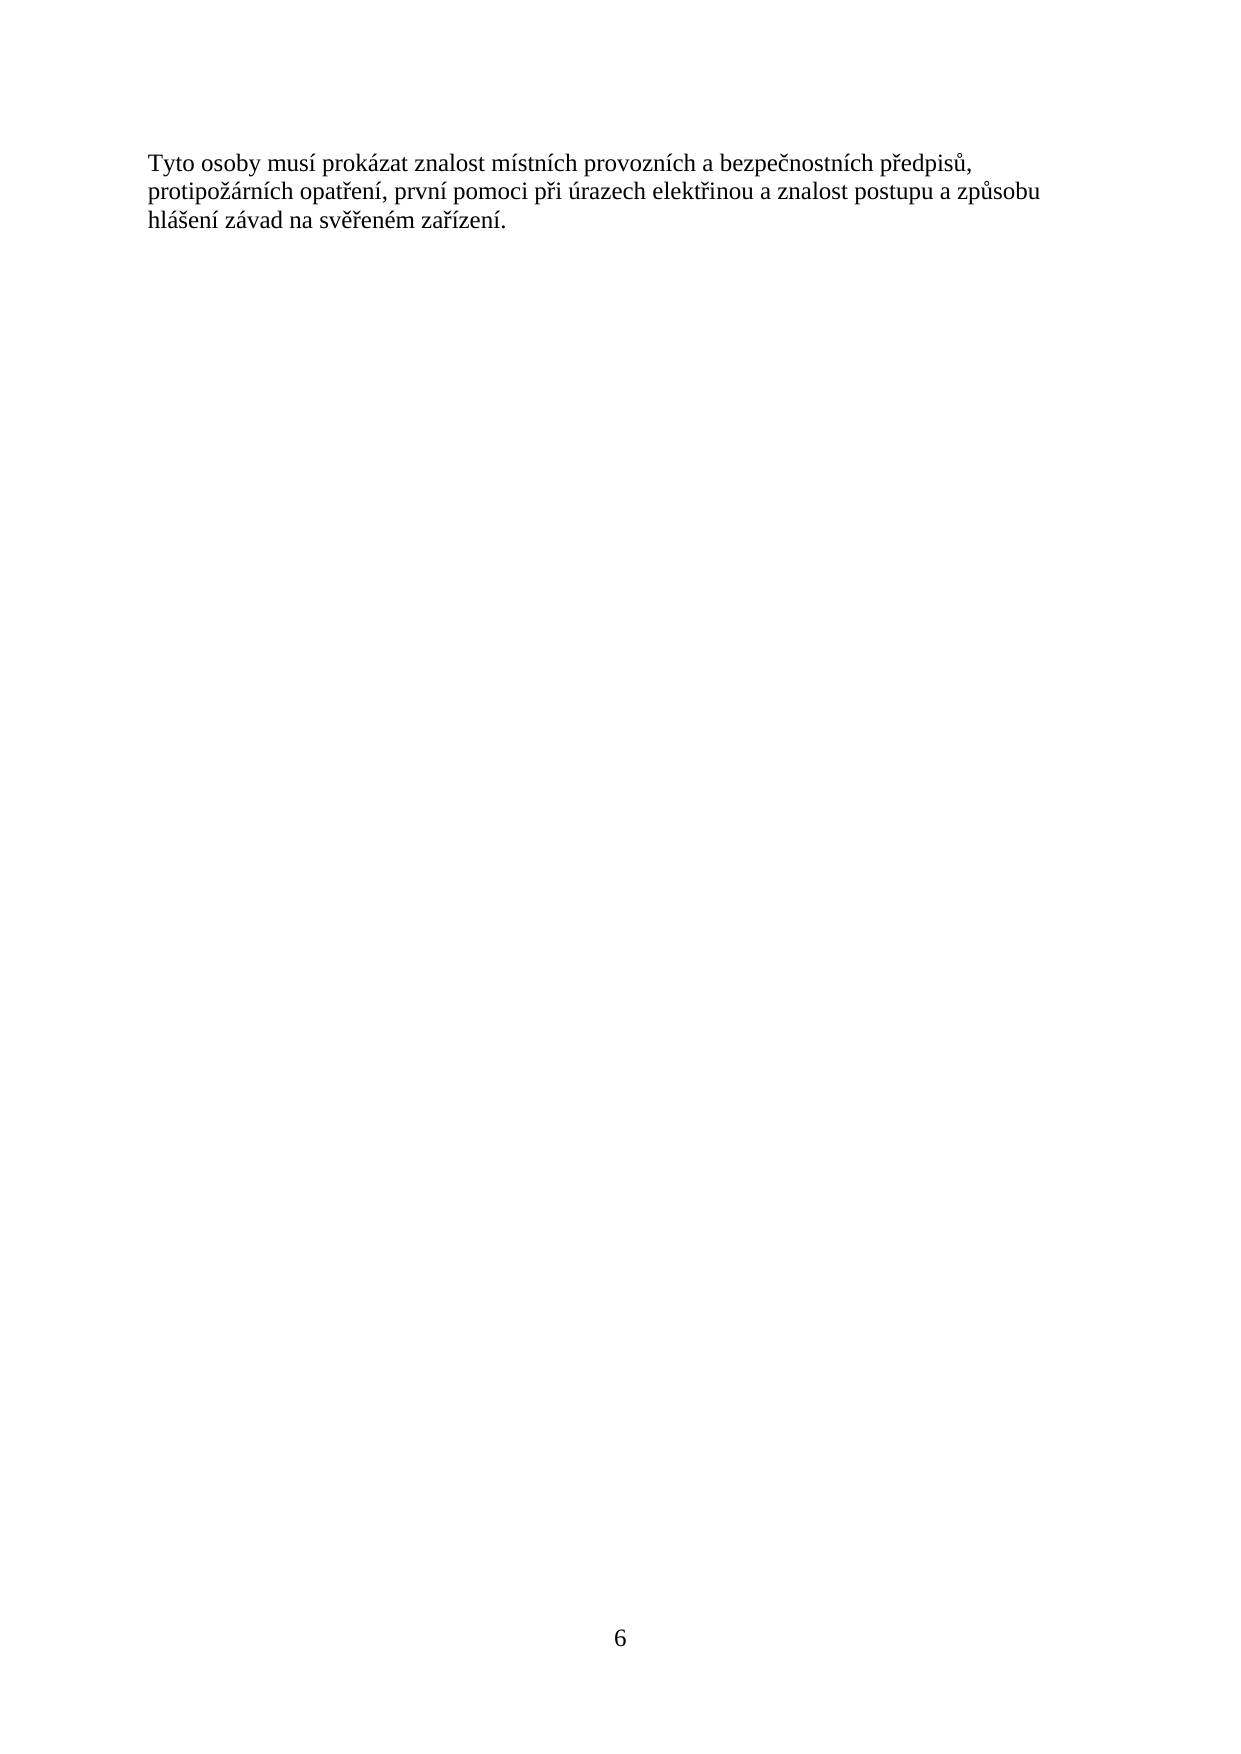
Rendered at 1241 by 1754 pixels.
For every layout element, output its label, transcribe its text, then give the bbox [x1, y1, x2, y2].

text Tyto osoby musí prokázat znalost místních provozních a bezpečnostních předpisů, protipožárních opatření, první pomoci při úrazech elektřinou a znalost postupu a způsobu hlášení závad na svěřeném zařízení. [148, 148, 1093, 234]
